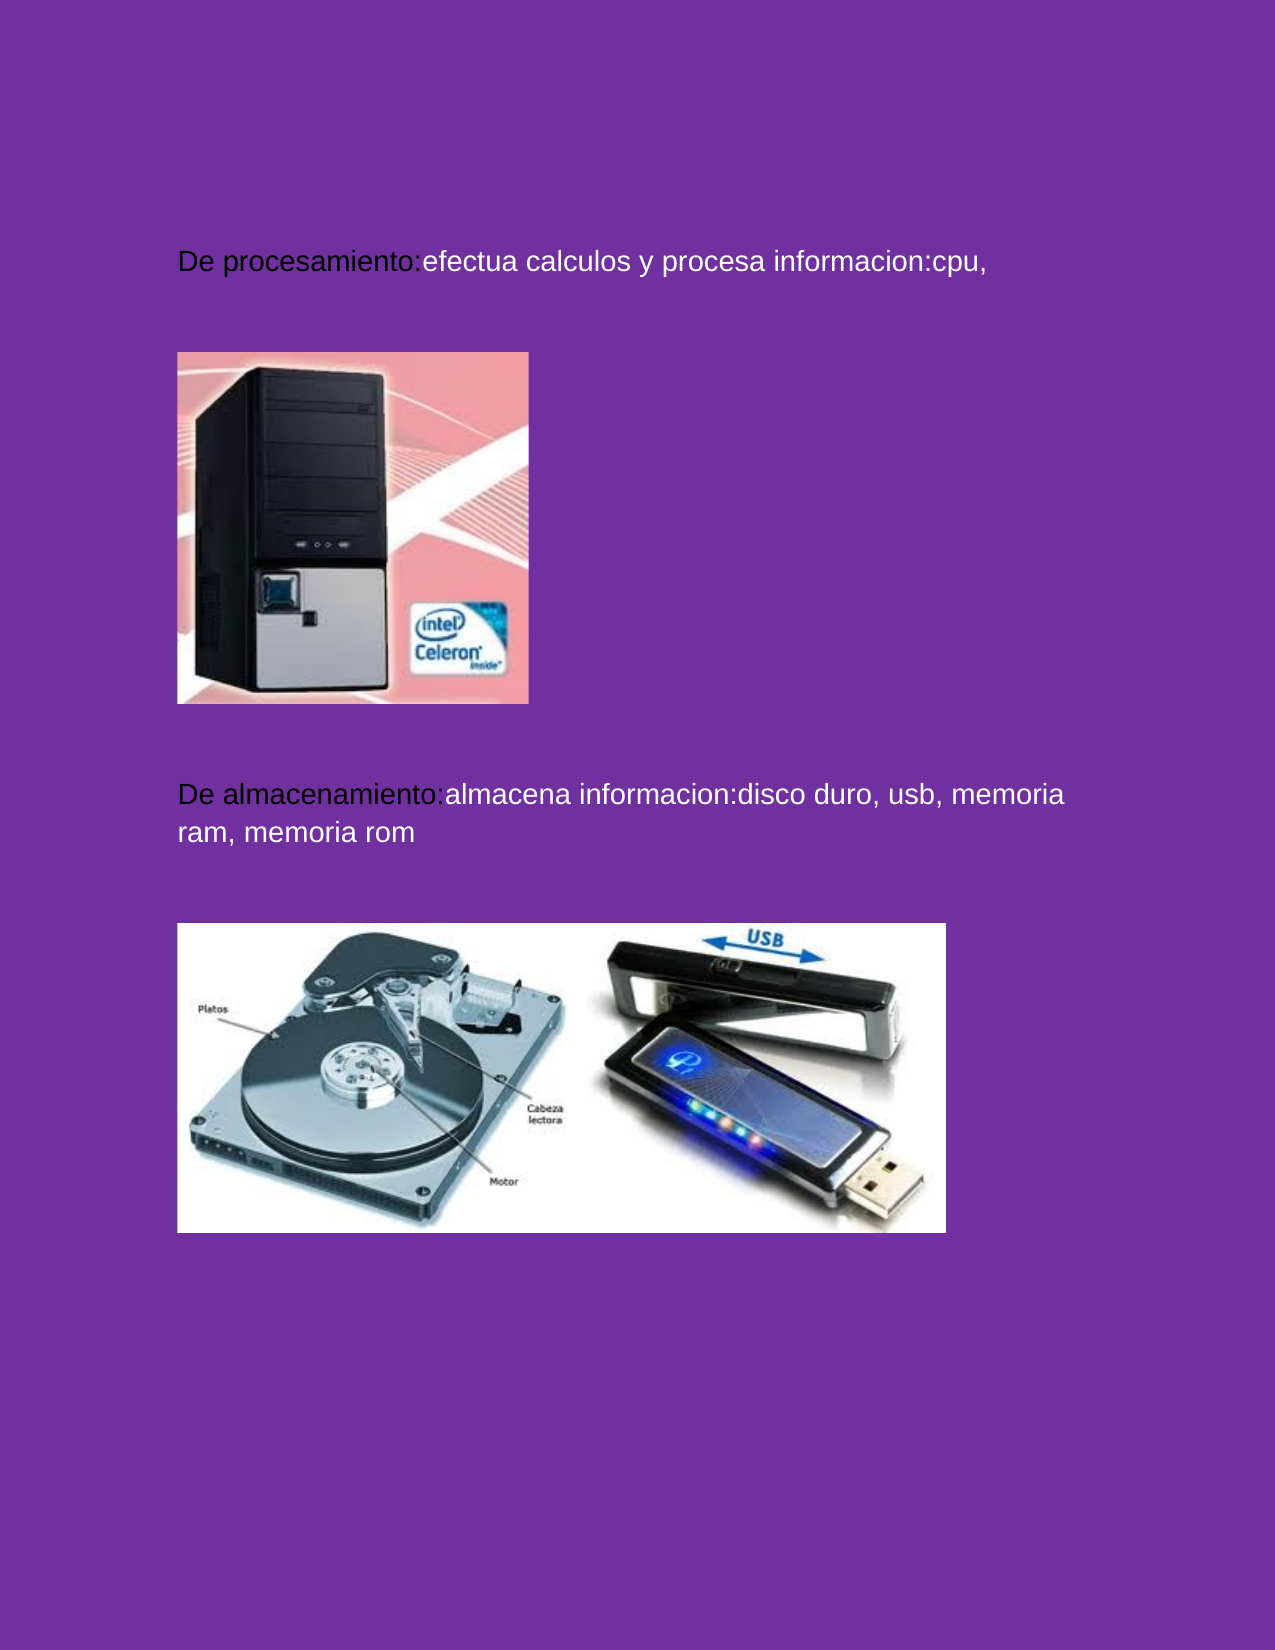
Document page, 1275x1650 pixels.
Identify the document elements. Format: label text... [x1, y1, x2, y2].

picture [177, 352, 529, 704]
text De almacenamiento:almacena informacion:disco duro, usb, memoria ram, memoria rom [177, 777, 1098, 849]
picture [177, 923, 946, 1233]
text De procesamiento:efectua calculos y procesa informacion:cpu, [177, 244, 1098, 278]
